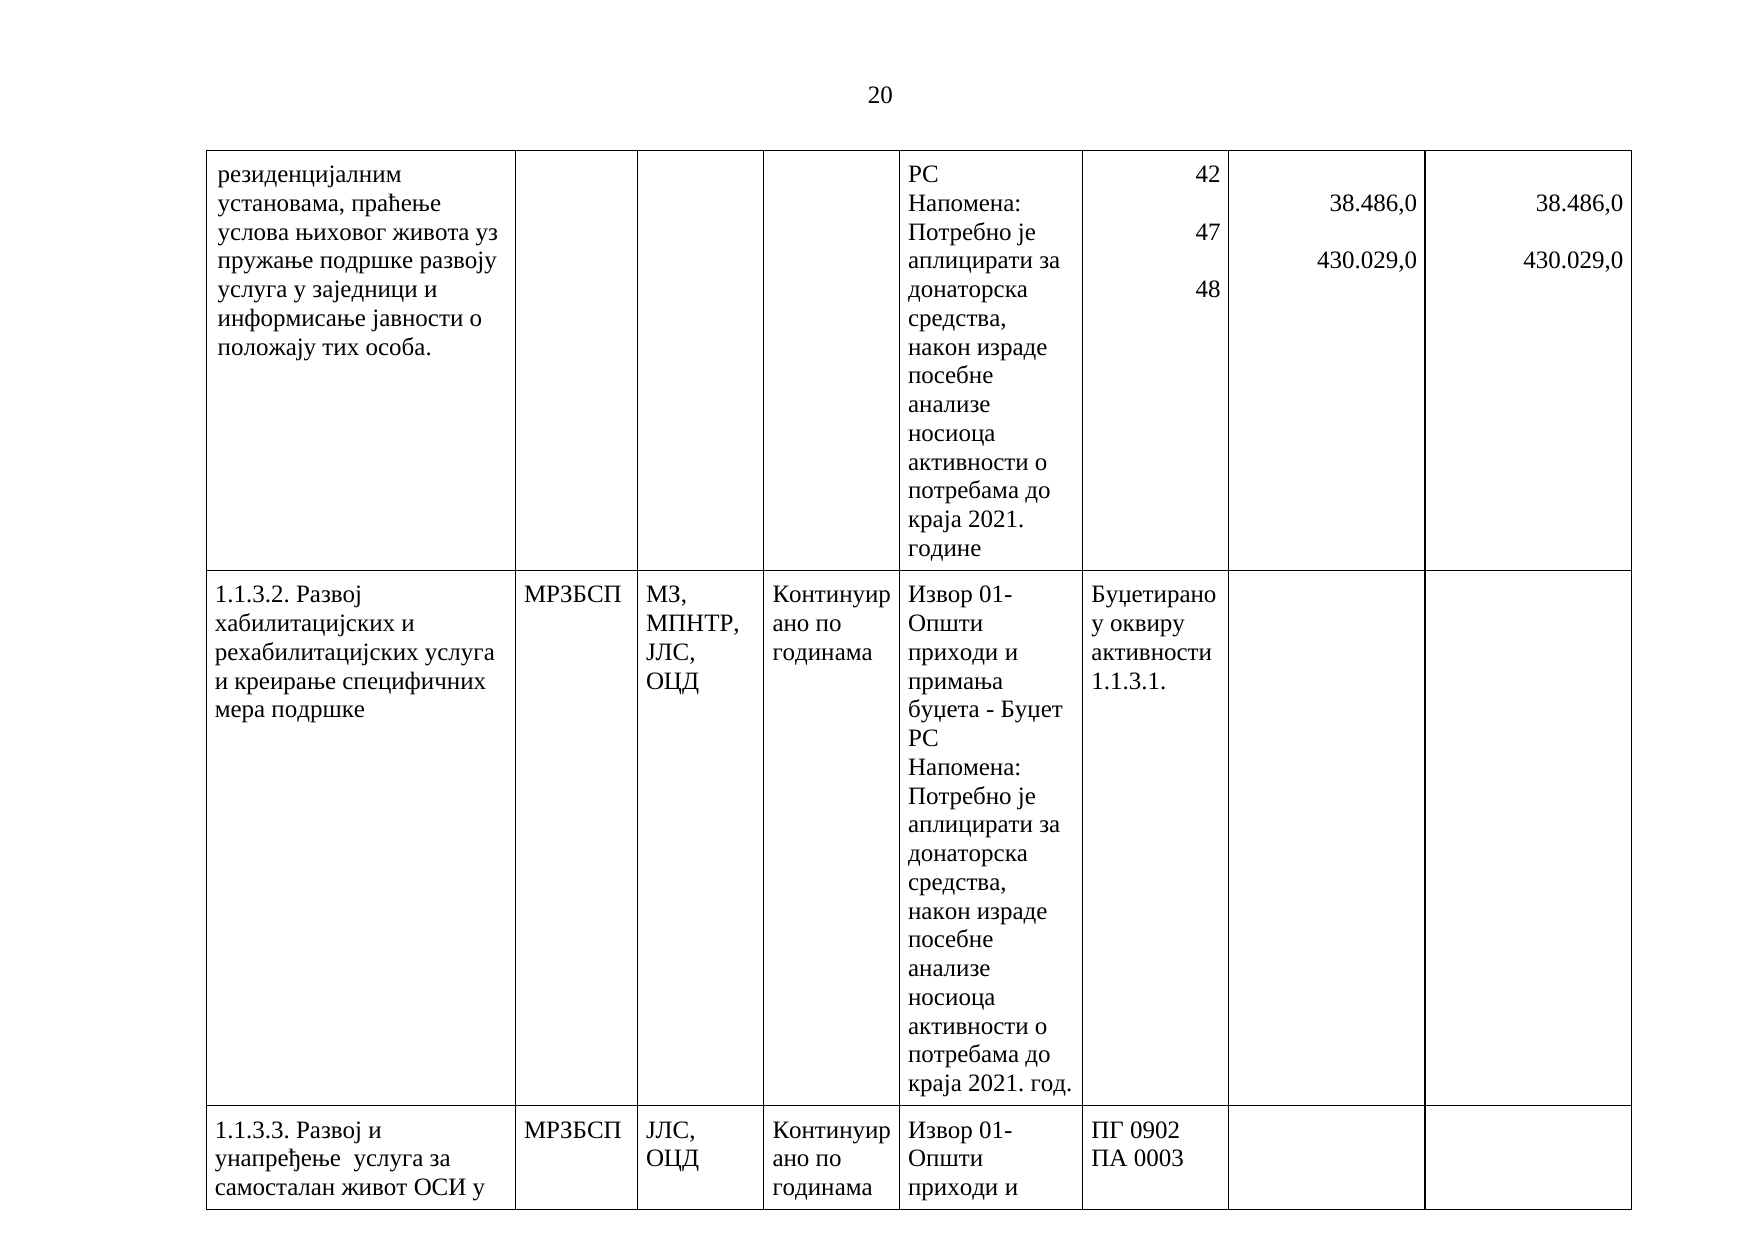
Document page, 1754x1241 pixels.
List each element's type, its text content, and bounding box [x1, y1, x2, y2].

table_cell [764, 1106, 899, 1209]
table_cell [1229, 151, 1424, 570]
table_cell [900, 1106, 1082, 1209]
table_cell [1229, 1106, 1424, 1209]
table_cell МРЗБСП [516, 1106, 637, 1209]
table_cell ЈЛС, ОЦД [638, 1106, 763, 1209]
table_cell МЗ, МПНТР, ЈЛС, ОЦД [638, 571, 763, 1105]
table_cell 1.1.3.2. Развој хабилитацијских и рехабилитацијских услуга и креирање специфичних мера подршке [207, 571, 515, 1105]
table_cell Буџетирано у оквиру активности 1.1.3.1. [1083, 571, 1228, 1105]
table_cell [1426, 571, 1631, 1105]
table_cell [1083, 1106, 1228, 1209]
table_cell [1426, 151, 1631, 570]
table_cell Континуирано по годинама [764, 571, 899, 1105]
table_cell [1426, 1106, 1631, 1209]
table_cell МРЗБСП [516, 571, 637, 1105]
table_cell [1229, 571, 1424, 1105]
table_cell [1083, 151, 1228, 570]
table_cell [900, 151, 1082, 570]
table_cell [207, 1106, 515, 1209]
